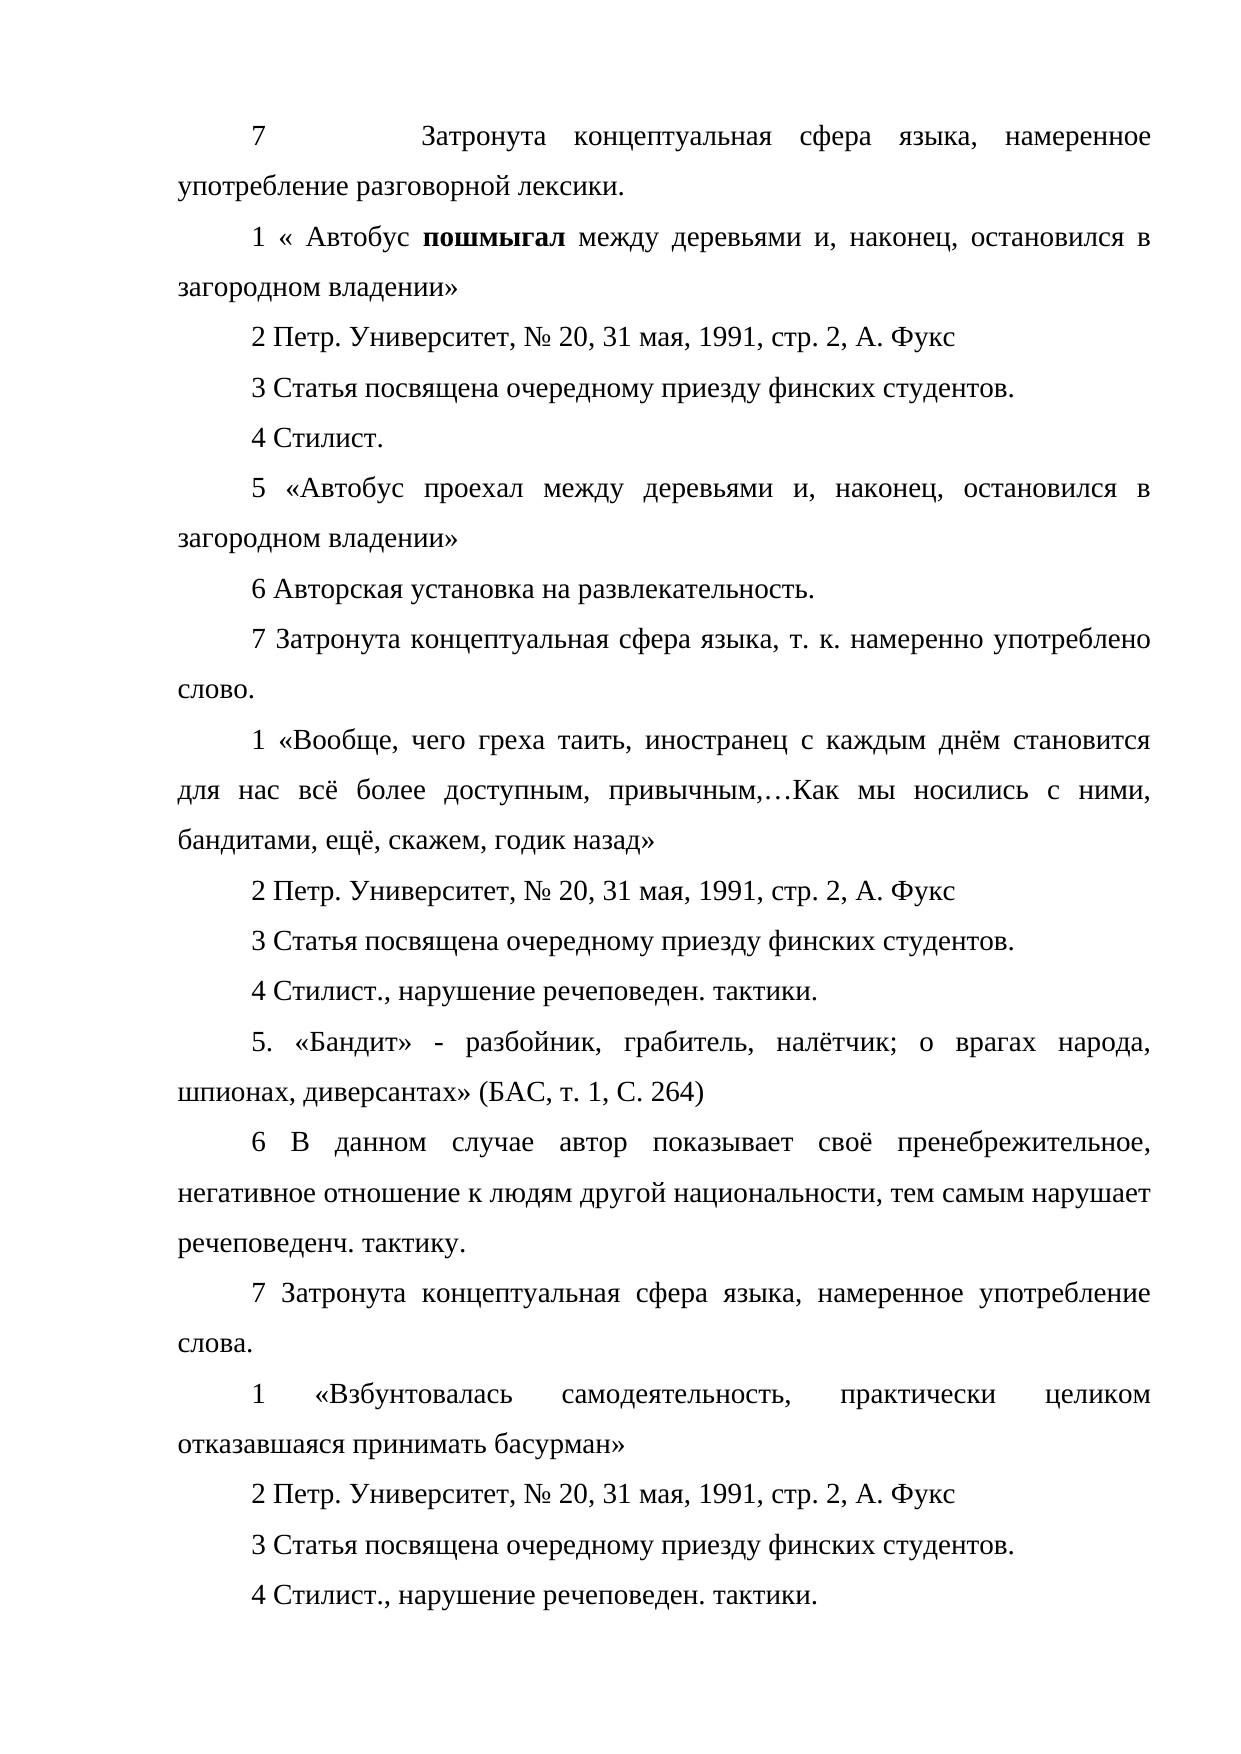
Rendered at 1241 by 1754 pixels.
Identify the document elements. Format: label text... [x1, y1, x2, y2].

list Затронута концептуальная сфера языка, намеренное употребление разговорной лексики. [177, 118, 1152, 202]
text 6 Авторская установка на развлекательность. [177, 571, 1152, 604]
text 1 « Автобус пошмыгал между деревьями и, наконец, остановился в загородном владении» [177, 219, 1152, 303]
text 4 Стилист., нарушение речеповеден. тактики. [177, 1577, 1152, 1611]
text 5 «Автобус проехал между деревьями и, наконец, остановился в загородном владении» [177, 470, 1152, 554]
text 7 Затронута концептуальная сфера языка, т. к. намеренно употреблено слово. [177, 621, 1152, 705]
text 1 «Вообще, чего греха таить, иностранец с каждым днём становится для нас всё более доступным, привычным,…Как мы носились с ними, бандитами, ещё, скажем, годик назад» [177, 722, 1152, 856]
text 4 Стилист., нарушение речеповеден. тактики. [177, 973, 1152, 1007]
text 1 «Взбунтовалась самодеятельность, практически целиком отказавшаяся принимать басурман» [177, 1376, 1152, 1460]
text 7 Затронута концептуальная сфера языка, намеренное употребление слова. [177, 1275, 1152, 1359]
text 3 Статья посвящена очередному приезду финских студентов. [177, 370, 1152, 403]
text 3 Статья посвящена очередному приезду финских студентов. [177, 923, 1152, 957]
text 2 Петр. Университет, № 20, 31 мая, 1991, стр. 2, А. Фукс [177, 1477, 1152, 1510]
text 2 Петр. Университет, № 20, 31 мая, 1991, стр. 2, А. Фукс [177, 319, 1152, 353]
text 4 Стилист. [177, 420, 1152, 453]
text 5. «Бандит» - разбойник, грабитель, налётчик; о врагах народа, шпионах, диверсантах» (БАС, т. 1, С. 264) [177, 1024, 1152, 1108]
text 3 Статья посвящена очередному приезду финских студентов. [177, 1527, 1152, 1560]
text 2 Петр. Университет, № 20, 31 мая, 1991, стр. 2, А. Фукс [177, 873, 1152, 906]
